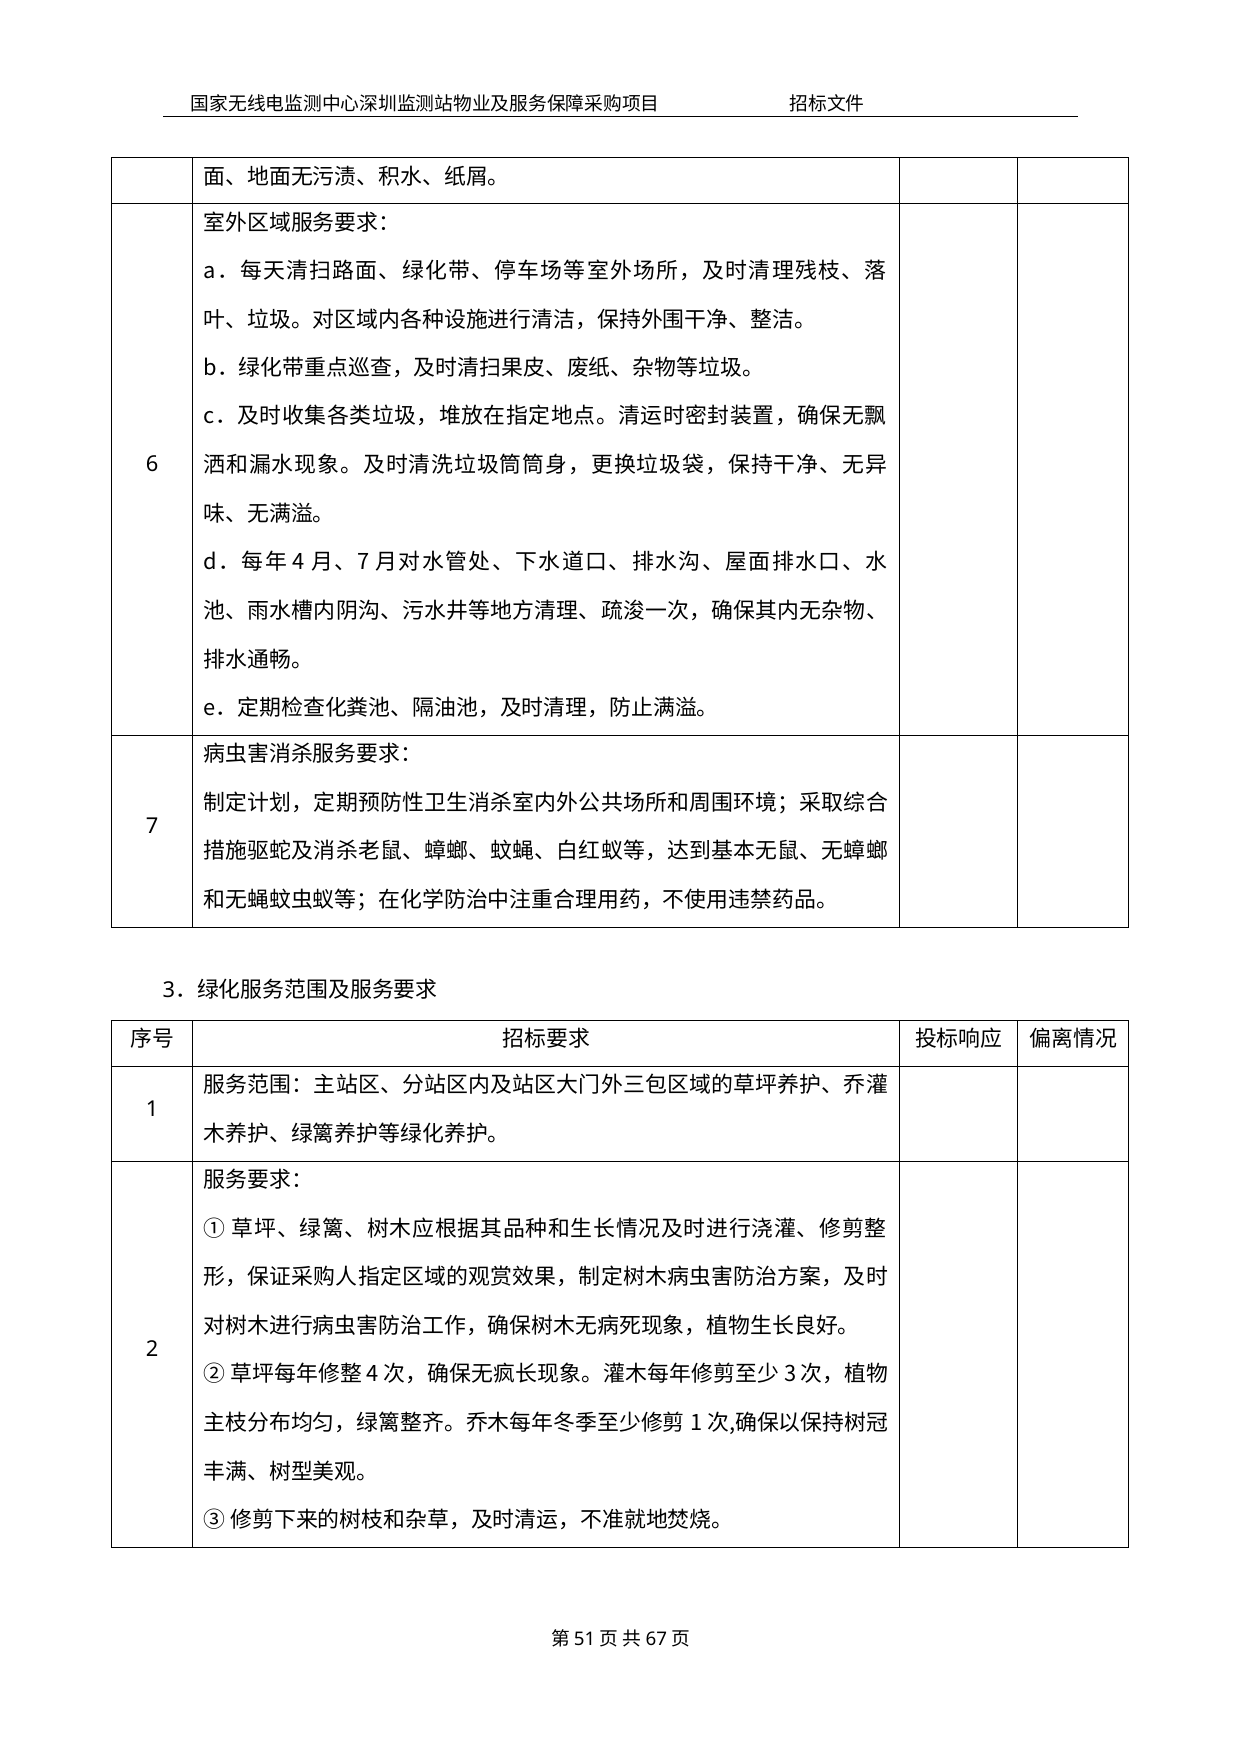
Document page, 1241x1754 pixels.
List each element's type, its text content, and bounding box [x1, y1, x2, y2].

table_header 投标响应 [900, 1021, 1017, 1066]
table_cell [900, 158, 1017, 203]
table_cell 6 [112, 204, 192, 735]
table_cell [900, 1067, 1017, 1161]
table_cell 1 [112, 1067, 192, 1161]
table_cell [900, 1162, 1017, 1547]
table_cell 服务范围：主站区、分站区内及站区大门外三包区域的草坪养护、乔灌木养护、绿篱养护等绿化养护。 [193, 1067, 899, 1161]
table_cell [1018, 1067, 1128, 1161]
table_cell [1018, 736, 1128, 927]
table_cell [900, 736, 1017, 927]
table_header 序号 [112, 1021, 192, 1066]
table_cell 7 [112, 736, 192, 927]
table_cell 5 [112, 158, 192, 203]
table_cell [900, 204, 1017, 735]
table_cell 服务要求： ① 草坪、绿篱、树木应根据其品种和生长情况及时进行浇灌、修剪整形，保证采购人指定区域的观赏效果，制定树木病虫害防治方案，及时对树木进行病虫害防治工作，确保树木无病死现象，植物生长良好。 ② 草坪每年修整4次，确保无疯长现象。灌木每年修剪至少3次，植物主枝分布均匀，绿篱整齐。乔木每年冬季至少修剪1次,确保以保持树冠丰满、树型美观。 ③ 修剪下来的树枝和杂草，及时清运，不准就地焚烧。 [193, 1162, 899, 1547]
table_cell [1018, 204, 1128, 735]
table_cell [1018, 1162, 1128, 1547]
table_cell [1018, 158, 1128, 203]
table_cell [193, 158, 899, 203]
table_cell 2 [112, 1162, 192, 1547]
table_cell 病虫害消杀服务要求： 制定计划，定期预防性卫生消杀室内外公共场所和周围环境；采取综合措施驱蛇及消杀老鼠、蟑螂、蚊蝇、白红蚁等，达到基本无鼠、无蟑螂和无蝇蚊虫蚁等；在化学防治中注重合理用药，不使用违禁药品。 [193, 736, 899, 927]
table_header 偏离情况 [1018, 1021, 1128, 1066]
table_header 招标要求 [193, 1021, 899, 1066]
text 3．绿化服务范围及服务要求 [162, 972, 1078, 1004]
table_cell 室外区域服务要求： a．每天清扫路面、绿化带、停车场等室外场所，及时清理残枝、落叶、垃圾。对区域内各种设施进行清洁，保持外围干净、整洁。 b．绿化带重点巡查，及时清扫果皮、废纸、杂物等垃圾。 c．及时收集各类垃圾，堆放在指定地点。清运时密封装置，确保无飘洒和漏水现象。及时清洗垃圾筒筒身，更换垃圾袋，保持干净、无异味、无满溢。 d．每年4月、7月对水管处、下水道口、排水沟、屋面排水口、水池、雨水槽内阴沟、污水井等地方清理、疏浚一次，确保其内无杂物、排水通畅。 e．定期检查化粪池、隔油池，及时清理，防止满溢。 [193, 204, 899, 735]
